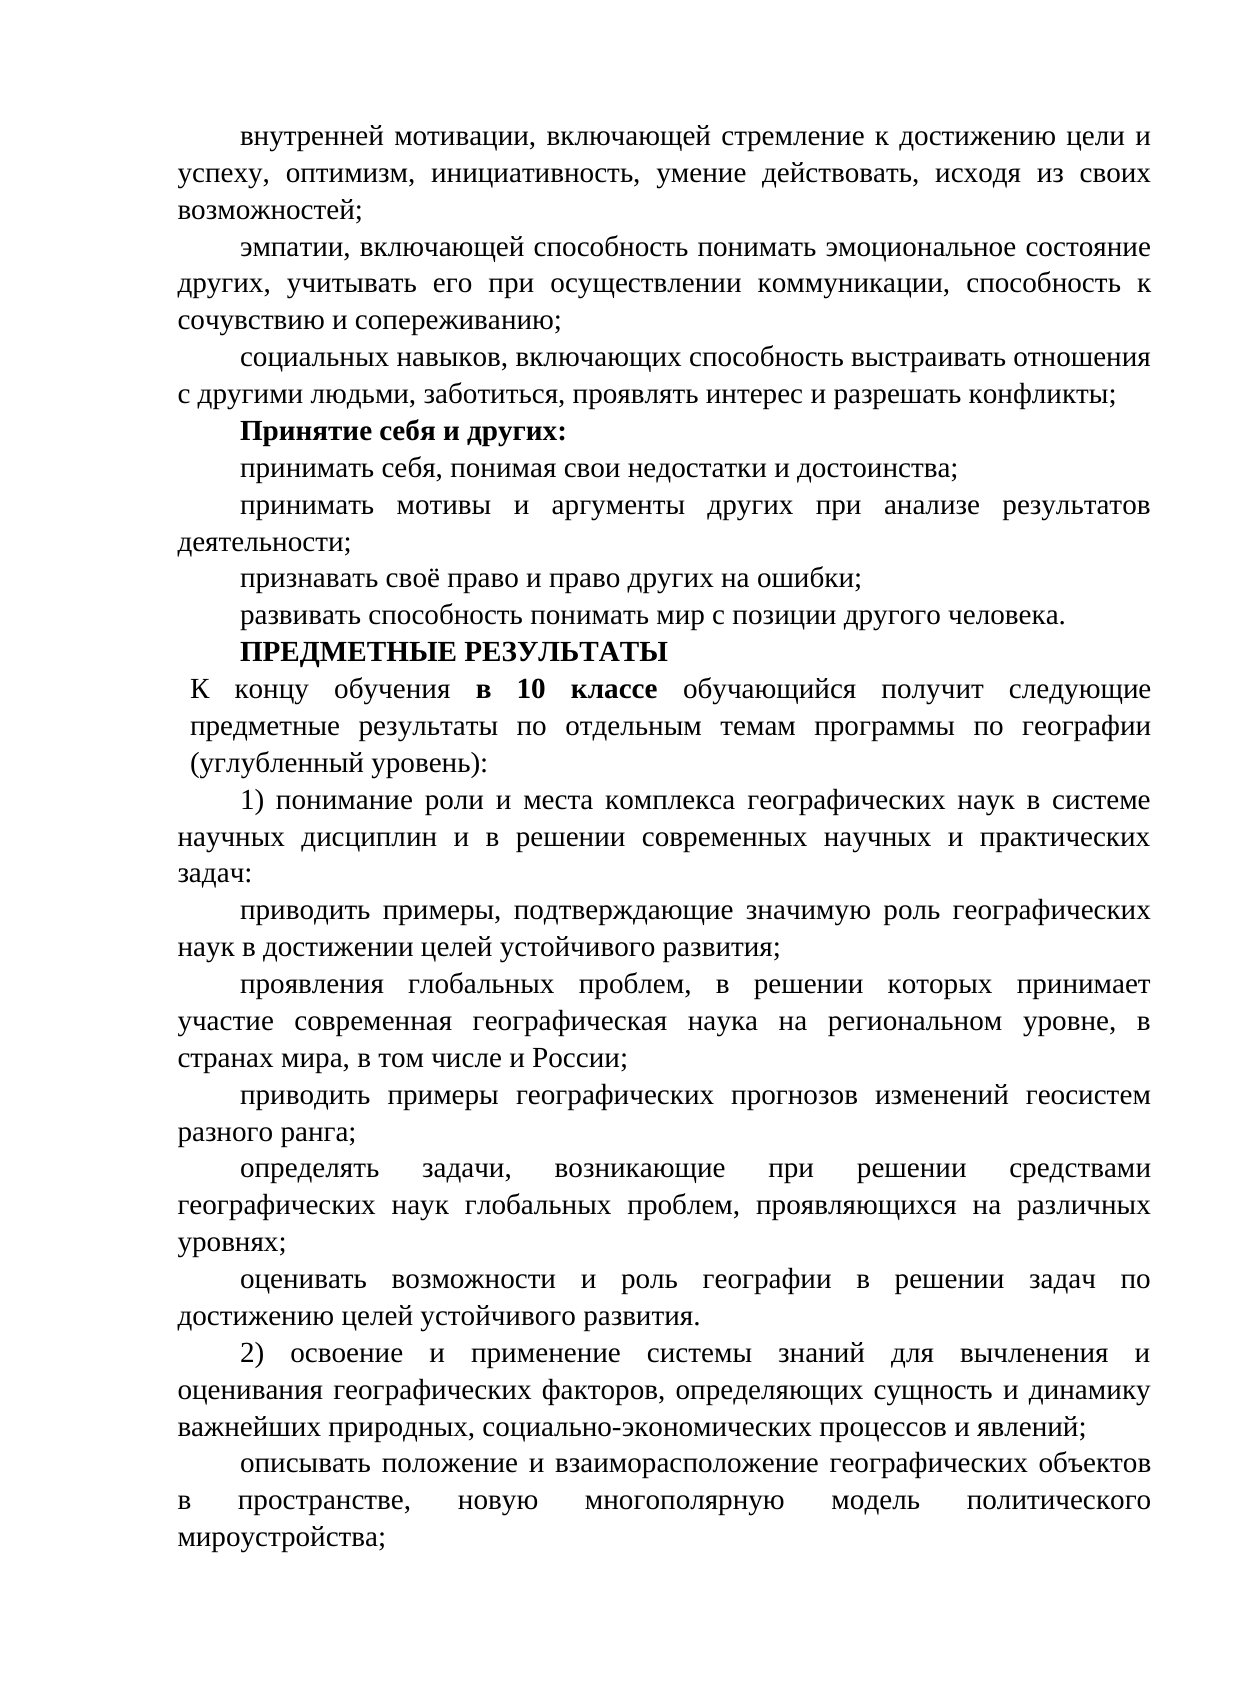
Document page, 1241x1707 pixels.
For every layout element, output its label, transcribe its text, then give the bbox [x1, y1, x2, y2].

text внутренней мотивации, включающей стремление к достижению цели и успеху, оптимизм, инициативность, умение действовать, исходя из своих возможностей; [177, 118, 1152, 225]
text Принятие себя и других: [177, 413, 1152, 447]
text признавать своё право и право других на ошибки; [177, 561, 1152, 594]
text проявления глобальных проблем, в решении которых принимает участие современная географическая наука на региональном уровне, в странах мира, в том числе и России; [177, 966, 1152, 1073]
text оценивать возможности и роль географии в решении задач по достижению целей устойчивого развития. [177, 1261, 1152, 1332]
text определять задачи, возникающие при решении средствами географических наук глобальных проблем, проявляющихся на различных уровнях; [177, 1151, 1152, 1258]
text эмпатии, включающей способность понимать эмоциональное состояние других, учитывать его при осуществлении коммуникации, способность к сочувствию и сопереживанию; [177, 229, 1152, 336]
text приводить примеры, подтверждающие значимую роль географических наук в достижении целей устойчивого развития; [177, 892, 1152, 963]
text К концу обучения в 10 классе обучающийся получит следующие предметные результаты по отдельным темам программы по географии (углубленный уровень): [190, 671, 1152, 778]
text ПРЕДМЕТНЫЕ РЕЗУЛЬТАТЫ [177, 634, 1152, 668]
text 2) освоение и применение системы знаний для вычленения и оценивания географических факторов, определяющих сущность и динамику важнейших природных, социально-экономических процессов и явлений; [177, 1335, 1152, 1442]
text развивать способность понимать мир с позиции другого человека. [177, 597, 1152, 631]
text 1) понимание роли и места комплекса географических наук в системе научных дисциплин и в решении современных научных и практических задач: [177, 782, 1152, 889]
text приводить примеры географических прогнозов изменений геосистем разного ранга; [177, 1077, 1152, 1147]
text описывать положение и взаиморасположение географических объектов в пространстве, новую многополярную модель политического мироустройства; [177, 1446, 1152, 1553]
text принимать мотивы и аргументы других при анализе результатов деятельности; [177, 487, 1152, 557]
text принимать себя, понимая свои недостатки и достоинства; [177, 450, 1152, 483]
text социальных навыков, включающих способность выстраивать отношения с другими людьми, заботиться, проявлять интерес и разрешать конфликты; [177, 339, 1152, 410]
